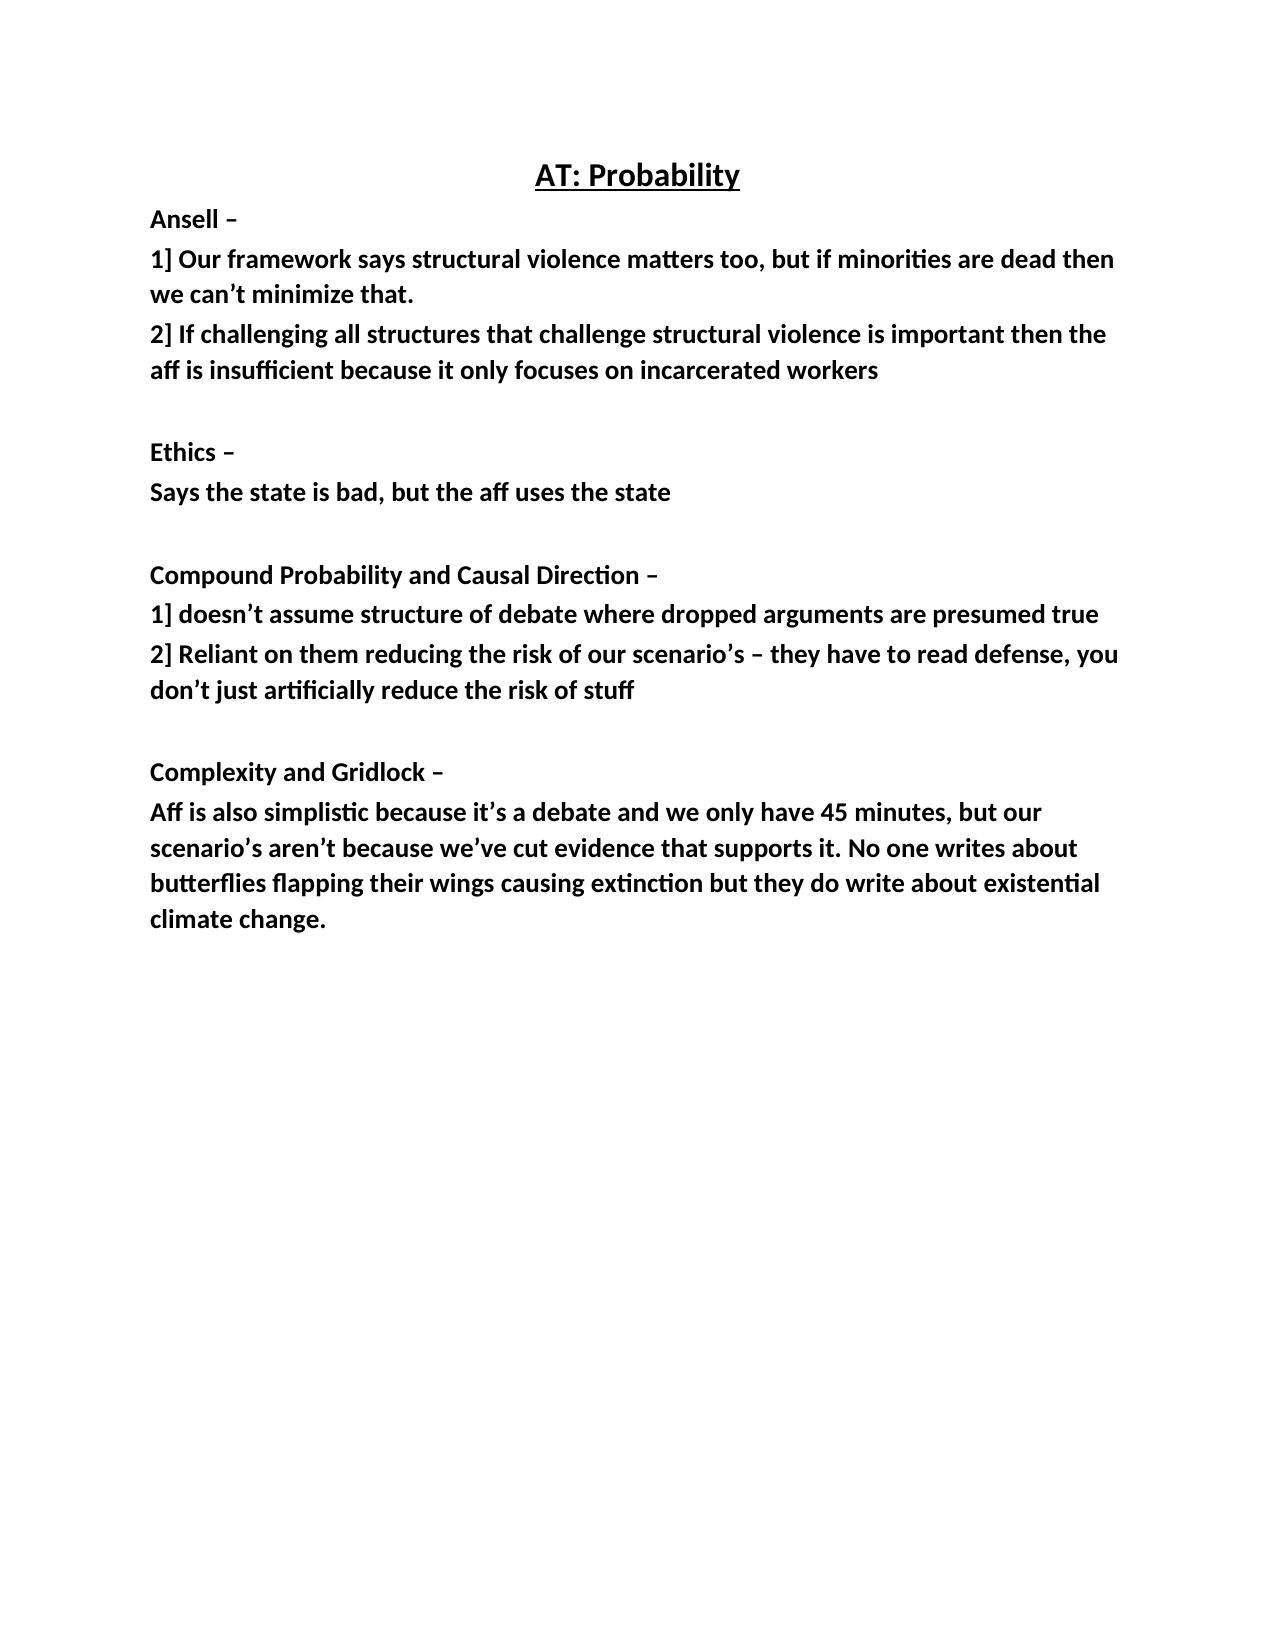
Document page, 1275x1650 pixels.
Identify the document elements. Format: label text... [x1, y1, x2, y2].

subtitle AT: Probability [150, 154, 1125, 195]
subtitle 2] Reliant on them reducing the risk of our scenario’s – they have to read defense, you don’t just artificially reduce the risk of stuff [150, 637, 1125, 706]
subtitle Says the state is bad, but the aff uses the state [150, 475, 1125, 508]
subtitle Aff is also simplistic because it’s a debate and we only have 45 minutes, but our scenario’s aren’t because we’ve cut evidence that supports it. No one writes about butterflies flapping their wings causing extinction but they do write about existential climate change. [150, 795, 1125, 935]
subtitle Ansell – [150, 202, 1125, 235]
subtitle Complexity and Gridlock – [150, 756, 1125, 789]
subtitle 1] doesn’t assume structure of debate where dropped arguments are presumed true [150, 598, 1125, 631]
subtitle Compound Probability and Causal Direction – [150, 558, 1125, 591]
subtitle 2] If challenging all structures that challenge structural violence is important then the aff is insufficient because it only focuses on incarcerated workers [150, 317, 1125, 386]
subtitle Ethics – [150, 436, 1125, 469]
subtitle 1] Our framework says structural violence matters too, but if minorities are dead then we can’t minimize that. [150, 242, 1125, 311]
